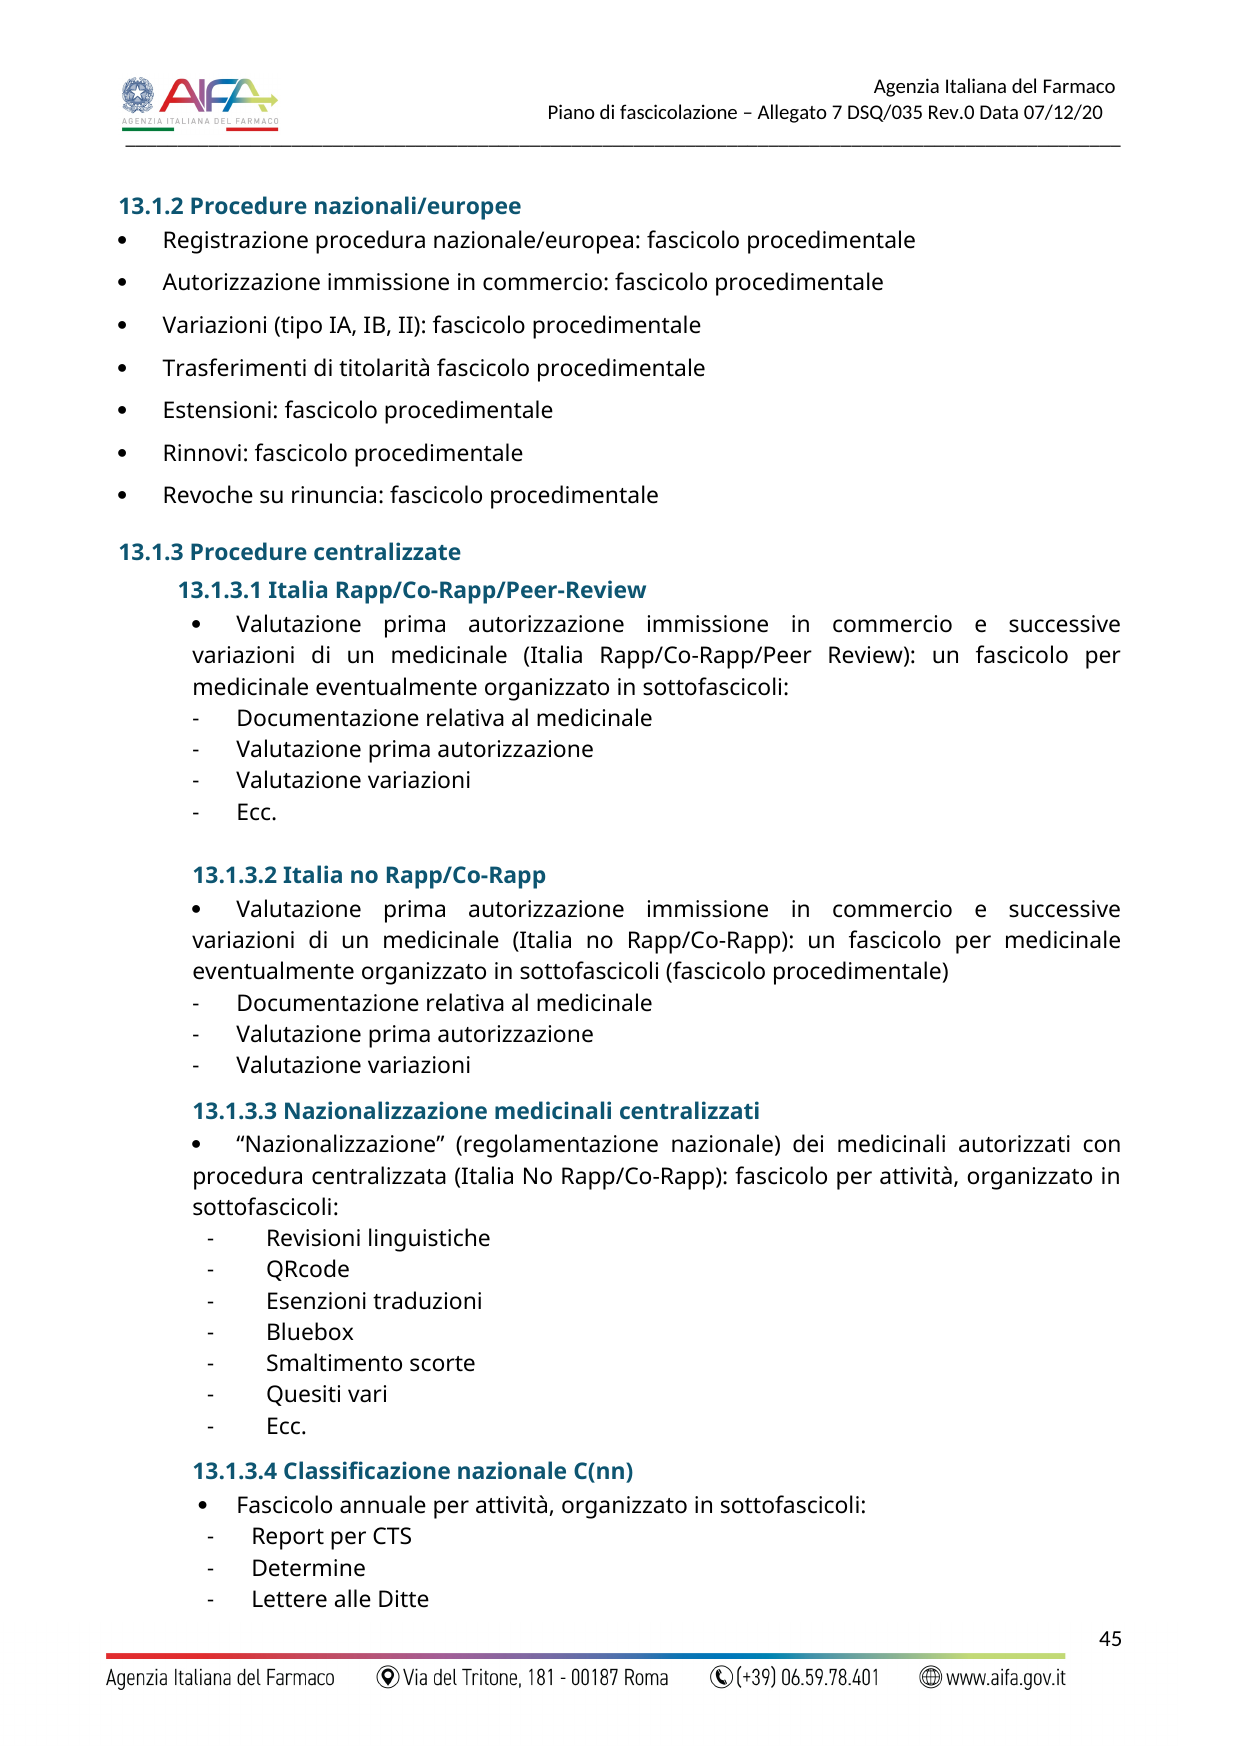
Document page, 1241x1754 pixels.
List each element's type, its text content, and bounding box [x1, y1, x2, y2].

list Valutazione prima autorizzazione immissione in commercio e successive variazioni di un medicinale (Italia Rapp/Co-Rapp/Peer Review): un fascicolo per medicinale eventualmente organizzato in sottofascicoli: [192, 608, 1122, 702]
list Registrazione procedura nazionale/europea: fascicolo procedimentale [118, 224, 1122, 255]
list Autorizzazione immissione in commercio: fascicolo procedimentale [118, 266, 1122, 298]
picture [118, 73, 282, 135]
list QRcode [207, 1253, 1122, 1284]
subtitle 13.1.3 Procedure centralizzate [118, 536, 1122, 568]
picture [0, 1622, 1178, 1746]
list Estensioni: fascicolo procedimentale [118, 394, 1122, 425]
list Esenzioni traduzioni [207, 1284, 1122, 1316]
list Bluebox [207, 1316, 1122, 1347]
subtitle 13.1.2 Procedure nazionali/europee [118, 190, 1122, 221]
list Revisioni linguistiche [207, 1222, 1122, 1253]
list Ecc. [192, 796, 1122, 827]
list “Nazionalizzazione” (regolamentazione nazionale) dei medicinali autorizzati con procedura centralizzata (Italia No Rapp/Co-Rapp): fascicolo per attività, organizzato in sottofascicoli: [192, 1128, 1122, 1222]
list Valutazione prima autorizzazione immissione in commercio e successive variazioni di un medicinale (Italia no Rapp/Co-Rapp): un fascicolo per medicinale eventualmente organizzato in sottofascicoli (fascicolo procedimentale) [192, 893, 1122, 986]
subtitle 13.1.3.1 Italia Rapp/Co-Rapp/Peer-Review [177, 574, 1122, 606]
list Documentazione relativa al medicinale [192, 702, 1122, 733]
list Quesiti vari [207, 1378, 1122, 1409]
subtitle 13.1.3.4 Classificazione nazionale C(nn) [192, 1455, 1122, 1486]
list Ecc. [207, 1409, 1122, 1441]
subtitle 13.1.3.3 Nazionalizzazione medicinali centralizzati [192, 1094, 1122, 1126]
list Fascicolo annuale per attività, organizzato in sottofascicoli: [199, 1489, 1122, 1520]
list Revoche su rinuncia: fascicolo procedimentale [118, 479, 1122, 511]
list Valutazione prima autorizzazione [192, 1018, 1122, 1049]
list Rinnovi: fascicolo procedimentale [118, 437, 1122, 468]
list Variazioni (tipo IA, IB, II): fascicolo procedimentale [118, 309, 1122, 340]
list Smaltimento scorte [207, 1347, 1122, 1378]
list Determine [207, 1551, 1122, 1583]
list Trasferimenti di titolarità fascicolo procedimentale [118, 352, 1122, 383]
list Valutazione variazioni [192, 1049, 1122, 1080]
list Valutazione prima autorizzazione [192, 733, 1122, 764]
list Report per CTS [207, 1520, 1122, 1551]
subtitle 13.1.3.2 Italia no Rapp/Co-Rapp [192, 859, 1122, 890]
list Documentazione relativa al medicinale [192, 986, 1122, 1018]
list Valutazione variazioni [192, 764, 1122, 796]
list Lettere alle Ditte [207, 1583, 1122, 1614]
